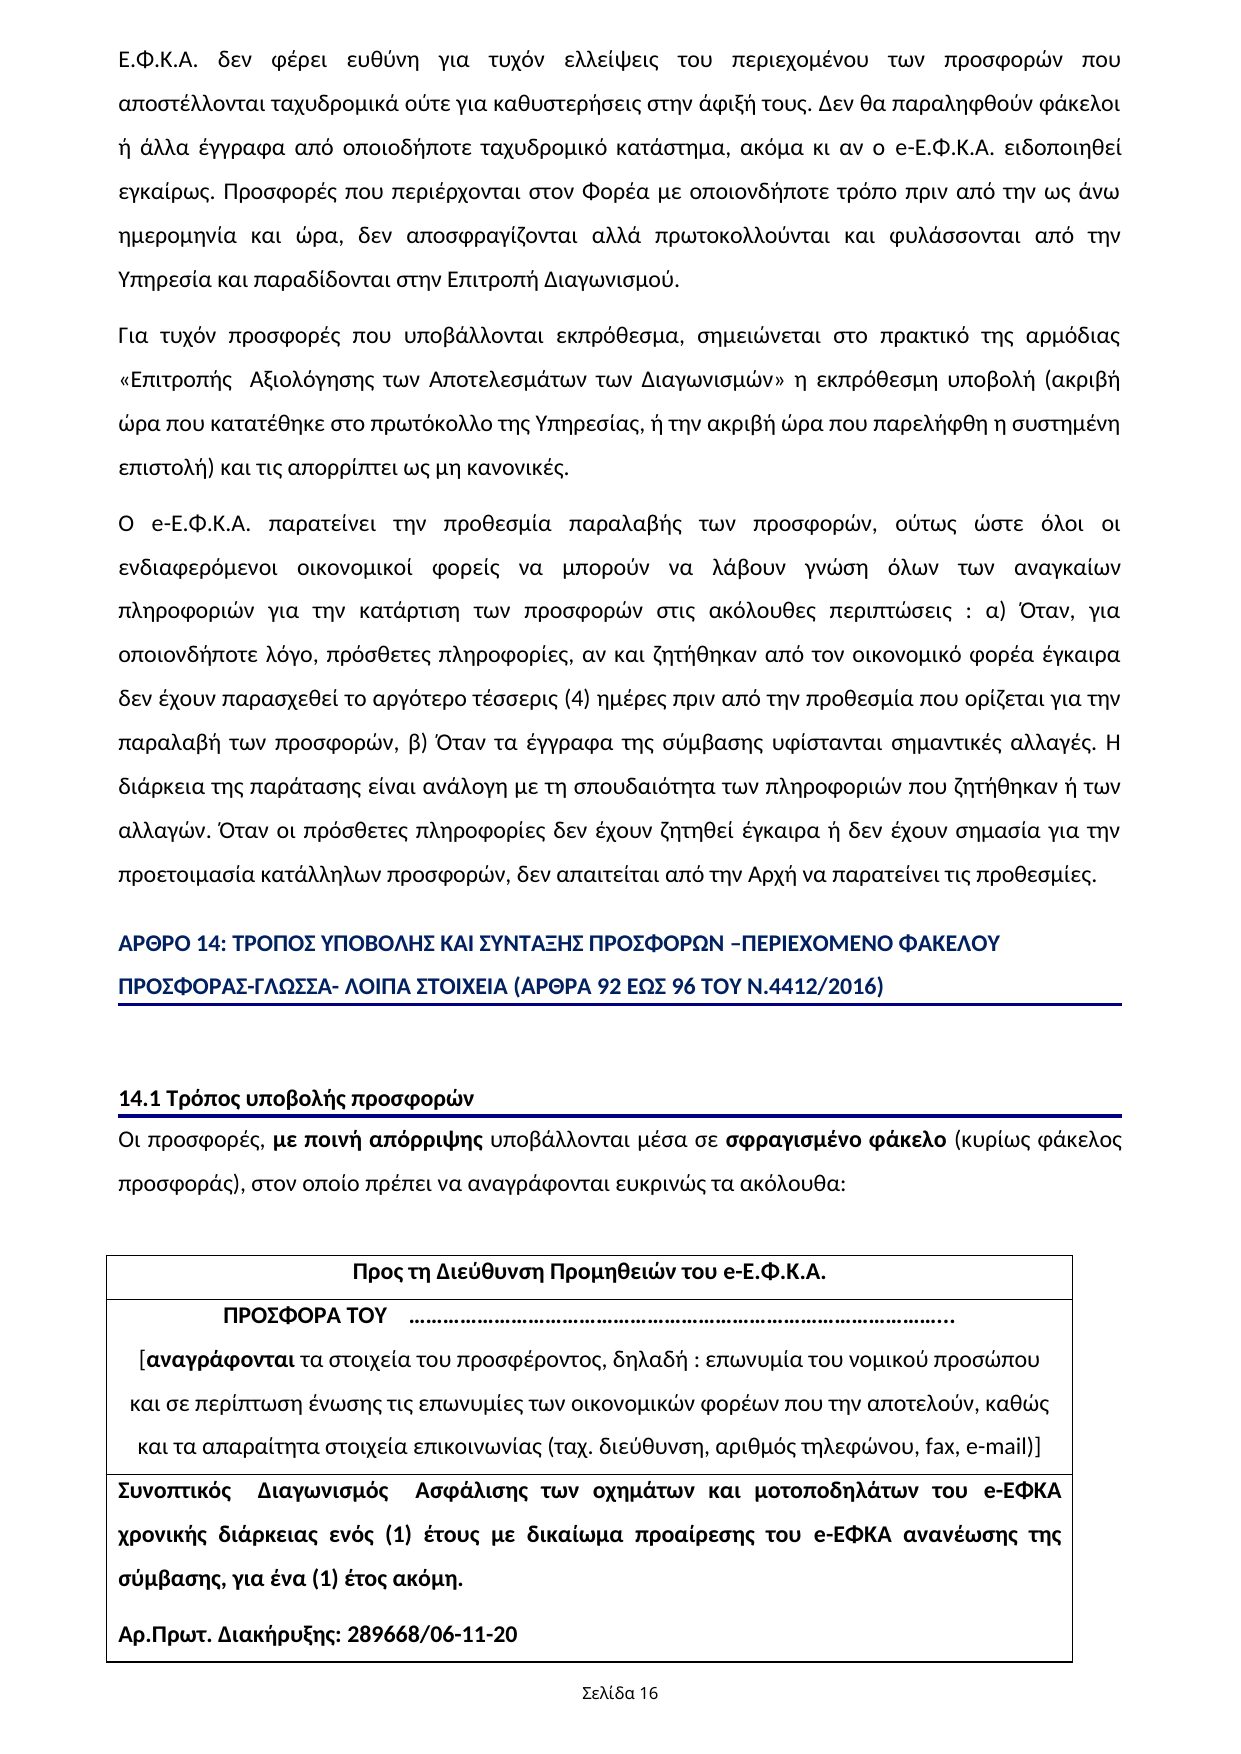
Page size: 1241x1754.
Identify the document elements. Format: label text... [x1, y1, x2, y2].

table_header Προς τη Διεύθυνση Προμηθειών του e-Ε.Φ.Κ.Α. [107, 1256, 1072, 1299]
text Για τυχόν προσφορές που υποβάλλονται εκπρόθεσμα, σημειώνεται στο πρακτικό της αρμόδιας «Επιτροπής Αξιολόγησης των Αποτελεσμάτων των Διαγωνισμών» η εκπρόθεσμη υποβολή (ακριβή ώρα που κατατέθηκε στο πρωτόκολλο της Υπηρεσίας, ή την ακριβή ώρα που παρελήφθη η συστημένη επιστολή) και τις απορρίπτει ως μη κανονικές. [118, 320, 1122, 481]
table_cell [107, 1475, 1072, 1661]
text Οι προσφορές, με ποινή απόρριψης υποβάλλονται μέσα σε σφραγισμένο φάκελο (κυρίως φάκελος προσφοράς), στον οποίο πρέπει να αναγράφονται ευκρινώς τα ακόλουθα: [118, 1124, 1122, 1197]
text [118, 44, 1122, 293]
subtitle 14.1 Τρόπος υποβολής προσφορών [118, 1083, 1122, 1114]
table_cell ΠΡΟΣΦΟΡΑ ΤΟΥ …………………………………………………………………………………... [αναγράφονται τα στοιχεία του προσφέροντος, δηλαδή : επωνυμία του νομικού προσώπου και σε περίπτωση ένωσης τις επωνυμίες των οικονομικών φορέων που την αποτελούν, καθώς και τα απαραίτητα στοιχεία επικοινωνίας (ταχ. διεύθυνση, αριθμός τηλεφώνου, fax, e-mail)] [107, 1300, 1072, 1474]
subtitle ΑΡΘΡΟ 14: ΤΡΟΠΟΣ ΥΠΟΒΟΛΗΣ ΚΑΙ ΣΥΝΤΑΞΗΣ ΠΡΟΣΦΟΡΩΝ –ΠΕΡΙΕΧΟΜΕΝΟ ΦΑΚΕΛΟΥ ΠΡΟΣΦΟΡΑΣ-ΓΛΩΣΣΑ- ΛΟΙΠΑ ΣΤΟΙΧΕΙΑ (Άρθρα 92 έως 96 του Ν.4412/2016) [118, 928, 1122, 1003]
text Ο e-Ε.Φ.Κ.Α. παρατείνει την προθεσμία παραλαβής των προσφορών, ούτως ώστε όλοι οι ενδιαφερόμενοι οικονομικοί φορείς να μπορούν να λάβουν γνώση όλων των αναγκαίων πληροφοριών για την κατάρτιση των προσφορών στις ακόλουθες περιπτώσεις : α) Όταν, για οποιονδήποτε λόγο, πρόσθετες πληροφορίες, αν και ζητήθηκαν από τον οικονομικό φορέα έγκαιρα δεν έχουν παρασχεθεί το αργότερο τέσσερις (4) ημέρες πριν από την προθεσμία που ορίζεται για την παραλαβή των προσφορών, β) Όταν τα έγγραφα της σύμβασης υφίστανται σημαντικές αλλαγές. Η διάρκεια της παράτασης είναι ανάλογη με τη σπουδαιότητα των πληροφοριών που ζητήθηκαν ή των αλλαγών. Όταν οι πρόσθετες πληροφορίες δεν έχουν ζητηθεί έγκαιρα ή δεν έχουν σημασία για την προετοιμασία κατάλληλων προσφορών, δεν απαιτείται από την Αρχή να παρατείνει τις προθεσμίες. [118, 508, 1122, 888]
